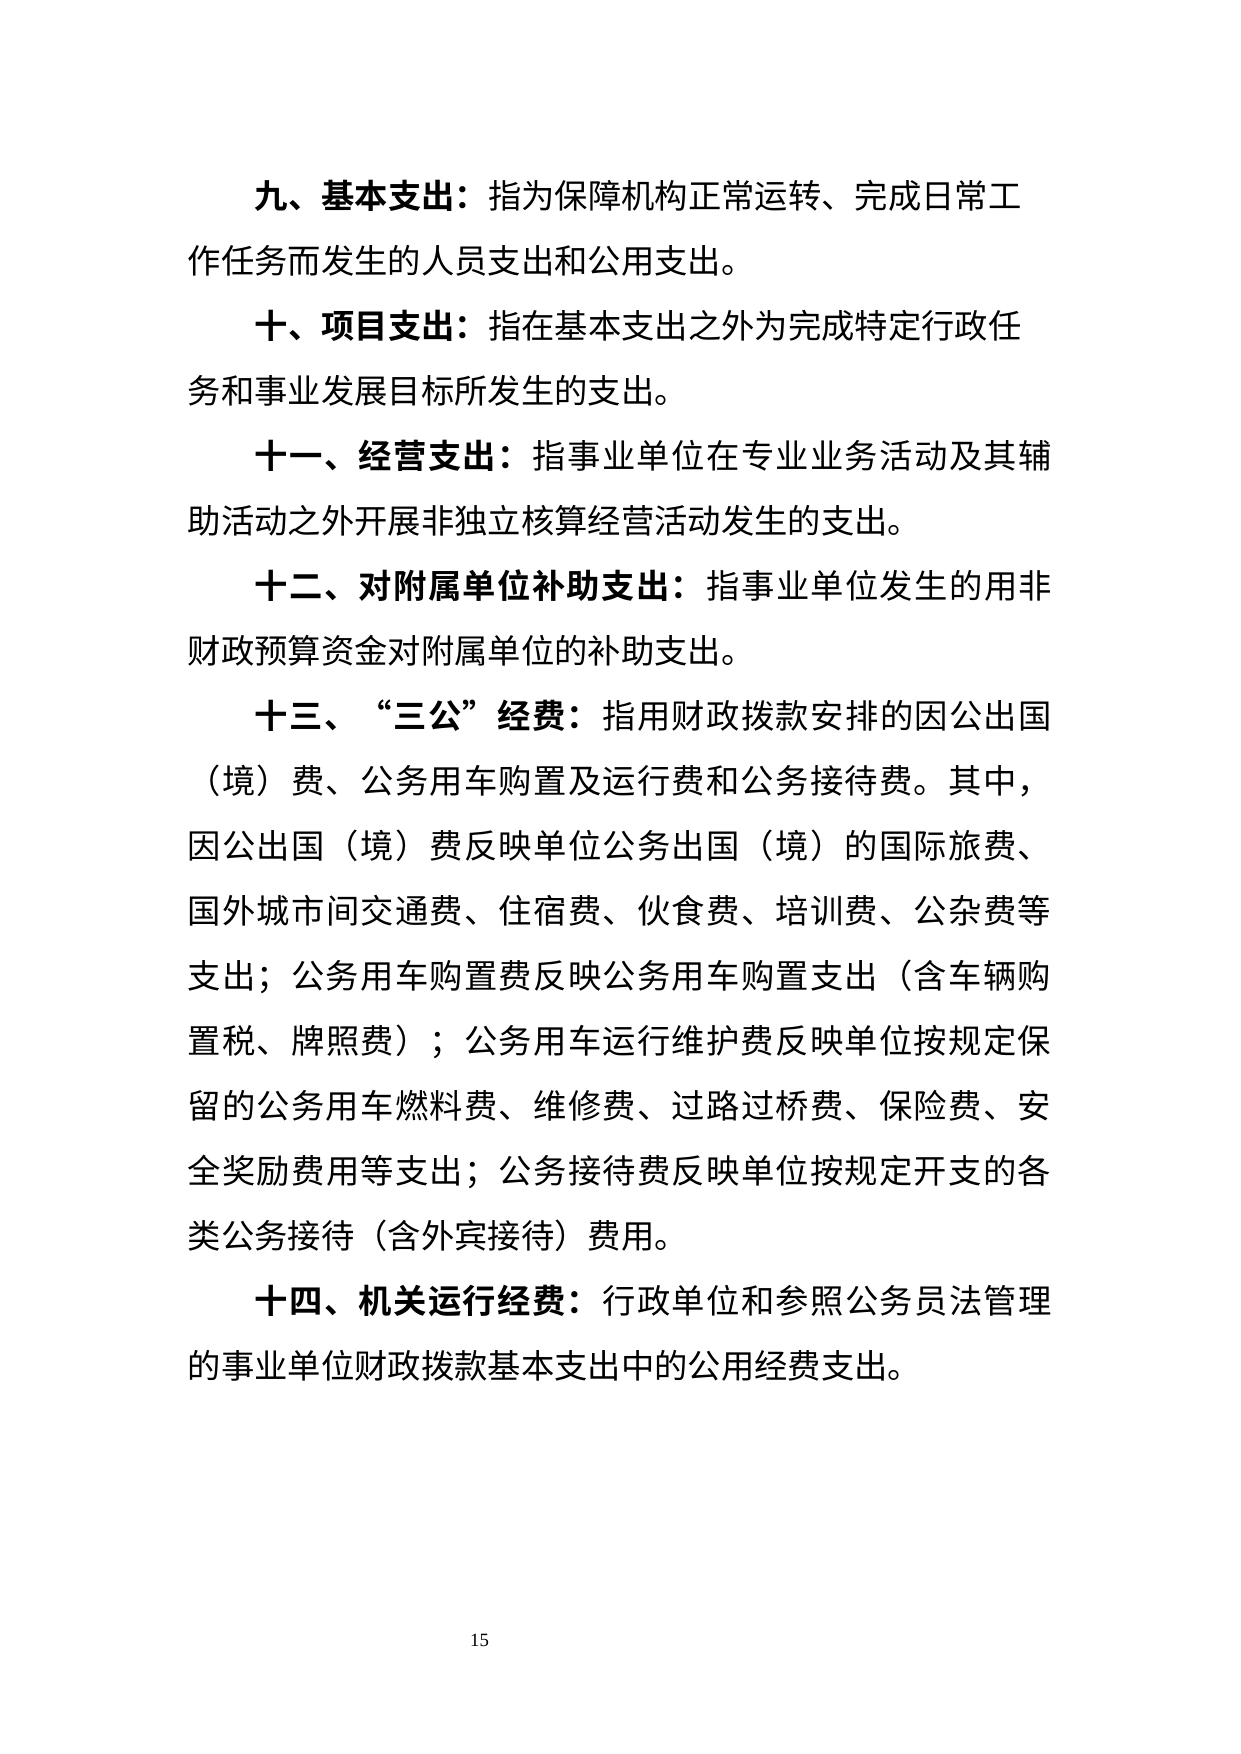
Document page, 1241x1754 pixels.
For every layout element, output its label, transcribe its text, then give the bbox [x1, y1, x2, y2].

text 十三、“三公”经费：指用财政拨款安排的因公出国（境）费、公务用车购置及运行费和公务接待费。其中，因公出国（境）费反映单位公务出国（境）的国际旅费、国外城市间交通费、住宿费、伙食费、培训费、公杂费等支出；公务用车购置费反映公务用车购置支出（含车辆购置税、牌照费）；公务用车运行维护费反映单位按规定保留的公务用车燃料费、维修费、过路过桥费、保险费、安全奖励费用等支出；公务接待费反映单位按规定开支的各类公务接待（含外宾接待）费用。 [187, 682, 1053, 1267]
text 十四、机关运行经费：行政单位和参照公务员法管理的事业单位财政拨款基本支出中的公用经费支出。 [187, 1267, 1053, 1397]
text 十一、经营支出：指事业单位在专业业务活动及其辅助活动之外开展非独立核算经营活动发生的支出。 [187, 422, 1053, 552]
text 十二、对附属单位补助支出：指事业单位发生的用非财政预算资金对附属单位的补助支出。 [187, 552, 1053, 682]
text 九、基本支出：指为保障机构正常运转、完成日常工作任务而发生的人员支出和公用支出。 [187, 162, 1053, 292]
text 十、项目支出：指在基本支出之外为完成特定行政任务和事业发展目标所发生的支出。 [187, 292, 1053, 422]
